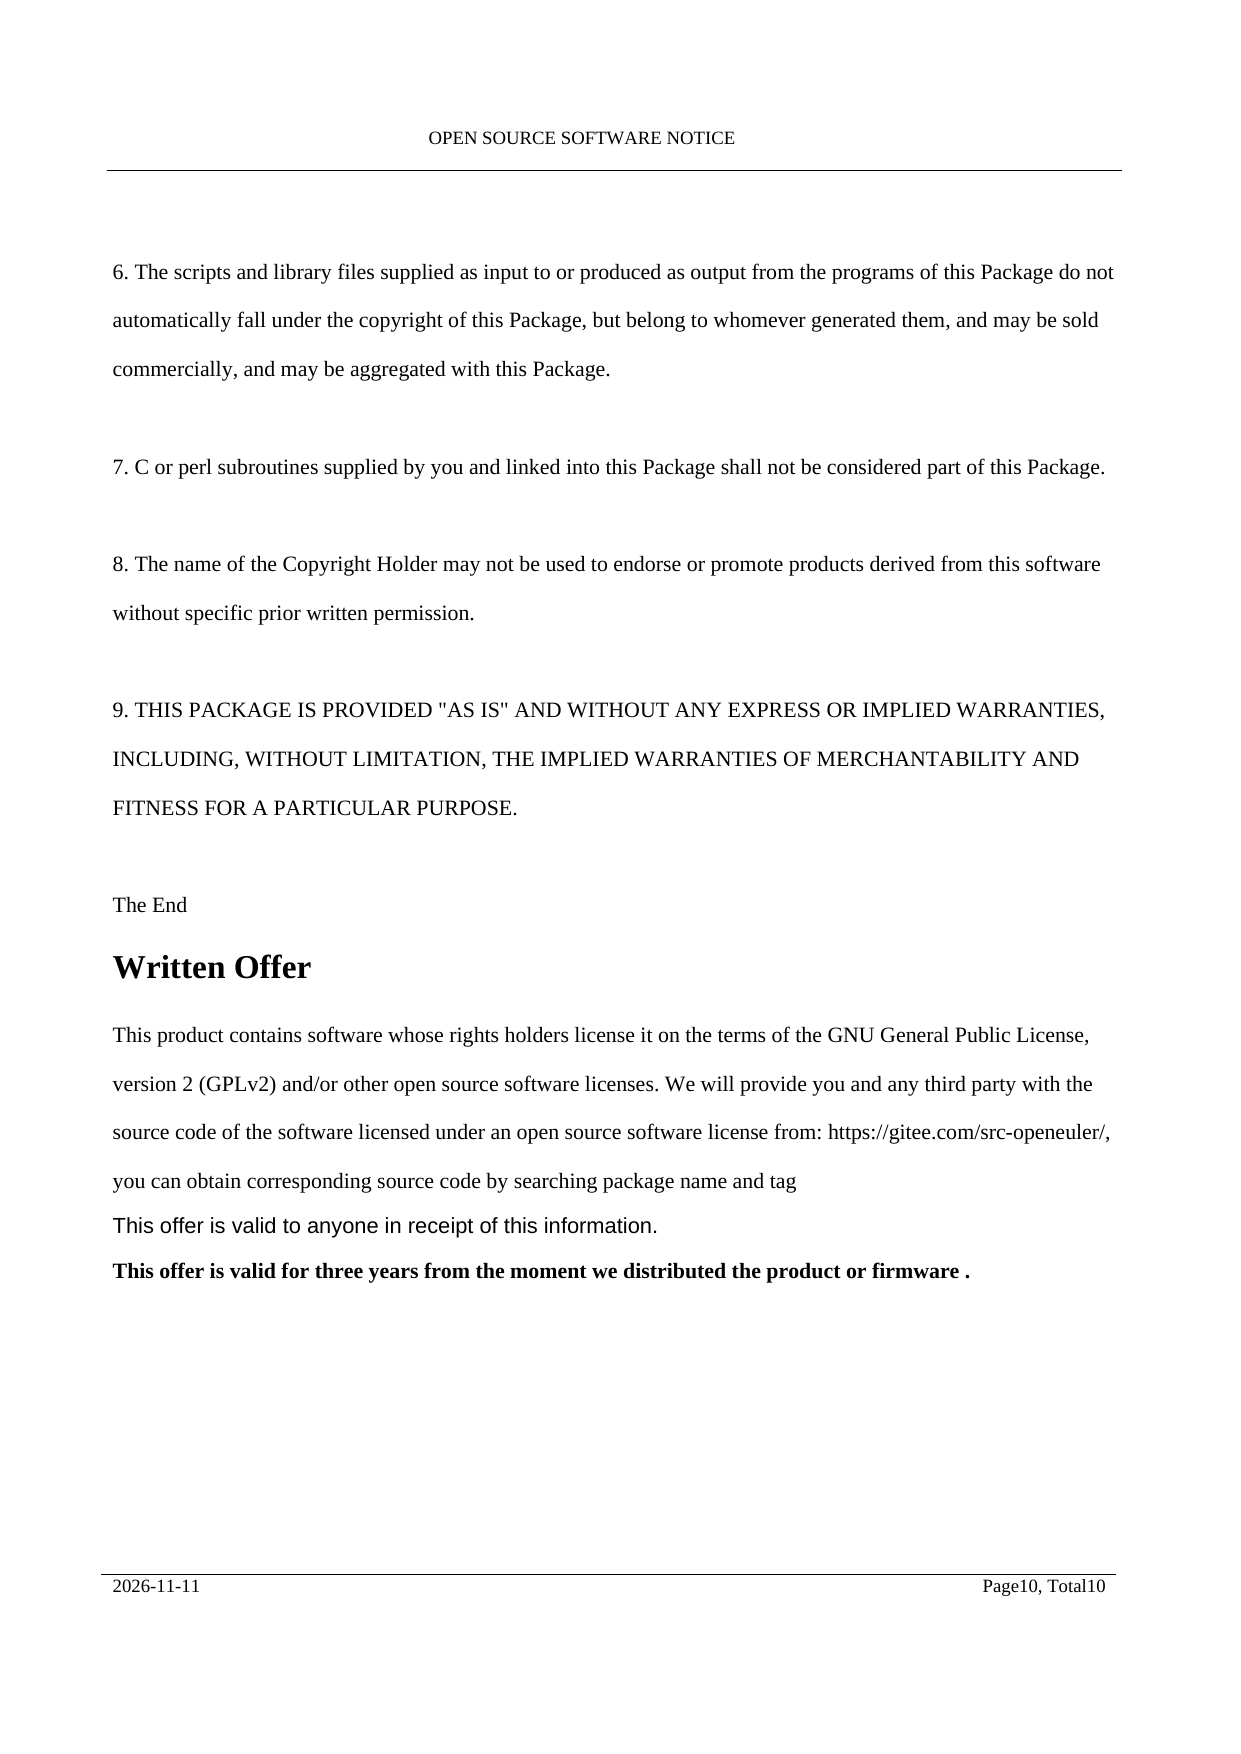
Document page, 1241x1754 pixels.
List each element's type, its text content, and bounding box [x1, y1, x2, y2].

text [112, 206, 1128, 921]
text Written Offer [112, 934, 1128, 999]
text This product contains software whose rights holders license it on the terms of the GNU General Public License, version 2 (GPLv2) and/or other open source software licenses. We will provide you and any third party with the source code of the software licensed under an open source software license from: https://gitee.com/src-openeuler/, you can obtain corresponding source code by searching package name and tag [112, 1018, 1128, 1197]
text This offer is valid to anyone in receipt of this information. [112, 1209, 1128, 1242]
text This offer is valid for three years from the moment we distributed the product or firmware . [112, 1254, 1128, 1287]
